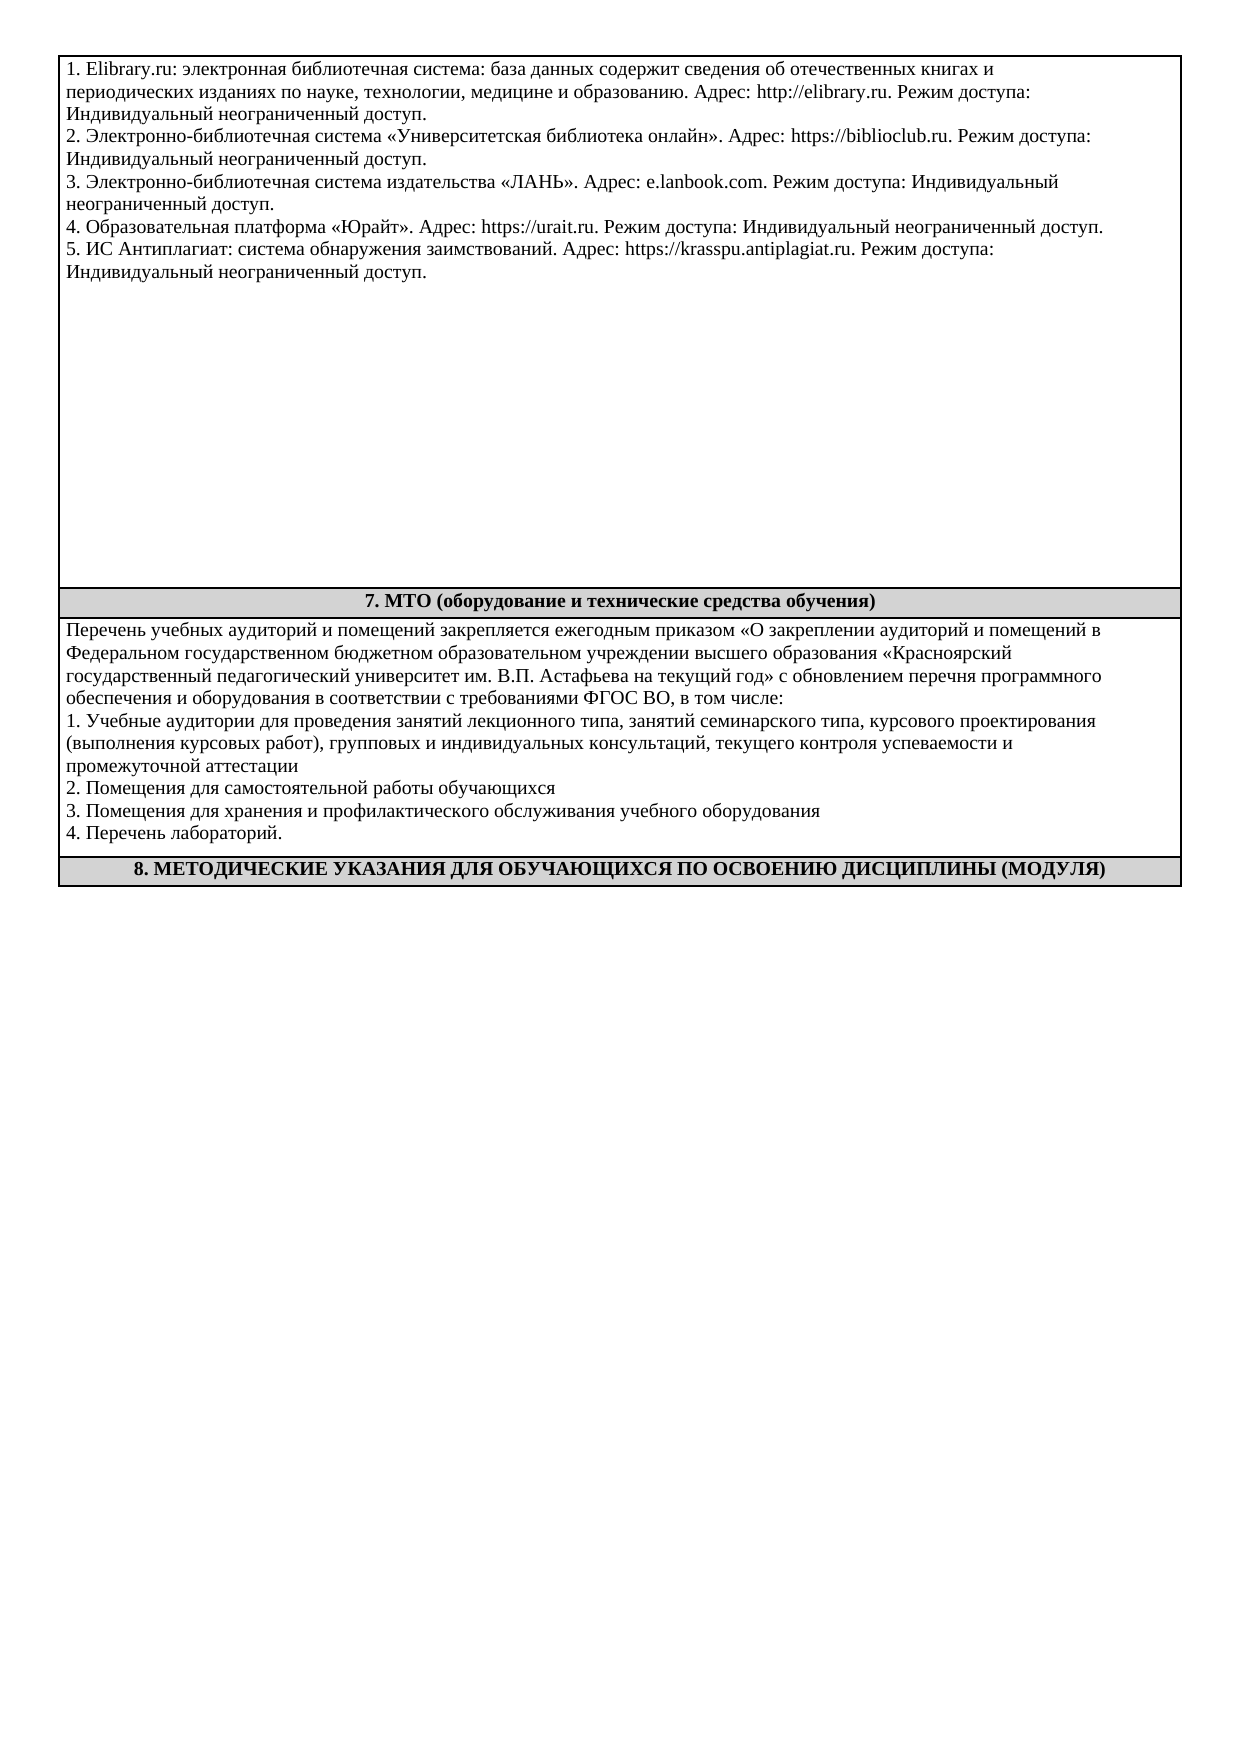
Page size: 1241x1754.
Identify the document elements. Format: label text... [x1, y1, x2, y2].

table_cell Перечень учебных аудиторий и помещений закрепляется ежегодным приказом «О закреплении аудиторий и помещений в Федеральном государственном бюджетном образовательном учреждении высшего образования «Красноярский государственный педагогический университет им. В.П. Астафьева на текущий год» с обновлением перечня программного обеспечения и оборудования в соответствии с требованиями ФГОС ВО, в том числе: 1. Учебные аудитории для проведения занятий лекционного типа, занятий семинарского типа, курсового проектирования (выполнения курсовых работ), групповых и индивидуальных консультаций, текущего контроля успеваемости и промежуточной аттестации 2. Помещения для самостоятельной работы обучающихся 3. Помещения для хранения и профилактического обслуживания учебного оборудования 4. Перечень лабораторий. [60, 619, 1180, 856]
table_cell 7. МТО (оборудование и технические средства обучения) [60, 589, 1180, 617]
table_cell 1. Elibrary.ru: электронная библиотечная система: база данных содержит сведения об отечественных книгах и периодических изданиях по науке, технологии, медицине и образованию. Адрес: http://elibrary.ru. Режим доступа: Индивидуальный неограниченный доступ. 2. Электронно-библиотечная система «Университетская библиотека онлайн». Адрес: https://biblioclub.ru. Режим доступа: Индивидуальный неограниченный доступ. 3. Электронно-библиотечная система издательства «ЛАНЬ». Адрес: e.lanbook.com. Режим доступа: Индивидуальный неограниченный доступ. 4. Образовательная платформа «Юрайт». Адрес: https://urait.ru. Режим доступа: Индивидуальный неограниченный доступ. 5. ИС Антиплагиат: система обнаружения заимствований. Адрес: https://krasspu.antiplagiat.ru. Режим доступа: Индивидуальный неограниченный доступ. [60, 57, 1180, 587]
table_cell 8. МЕТОДИЧЕСКИЕ УКАЗАНИЯ ДЛЯ ОБУЧАЮЩИХСЯ ПО ОСВОЕНИЮ ДИСЦИПЛИНЫ (МОДУЛЯ) [60, 858, 1180, 885]
